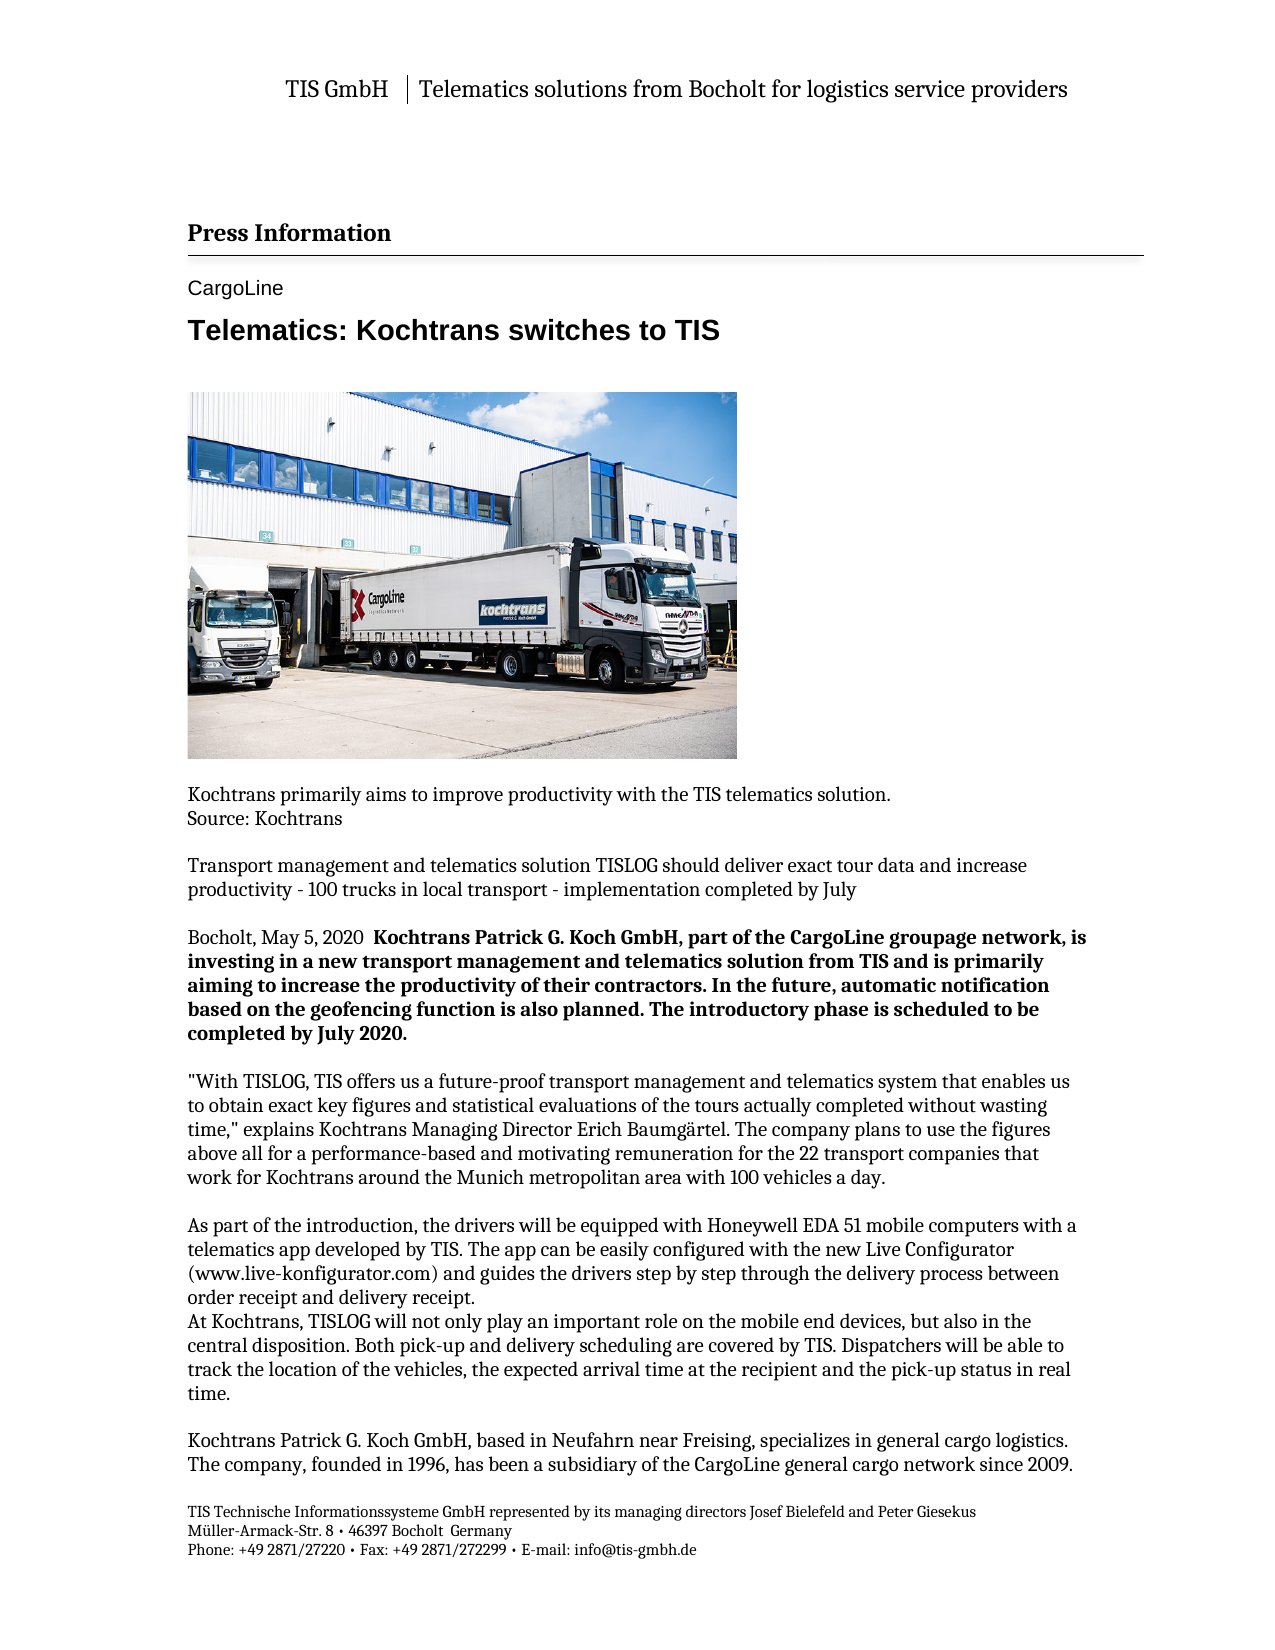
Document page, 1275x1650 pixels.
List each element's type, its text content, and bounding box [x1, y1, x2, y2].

text Kochtrans primarily aims to improve productivity with the TIS telematics solution. Source: Kochtrans [187, 782, 1087, 830]
text CargoLine [187, 276, 1087, 300]
text "With TISLOG, TIS offers us a future-proof transport management and telematics system that enables us to obtain exact key figures and statistical evaluations of the tours actually completed without wasting time," explains Kochtrans Managing Director Erich Baumgärtel. The company plans to use the figures above all for a performance-based and motivating remuneration for the 22 transport companies that work for Kochtrans around the Munich metropolitan area with 100 vehicles a day. [187, 1070, 1087, 1189]
text Bocholt, May 5, 2020 Kochtrans Patrick G. Koch GmbH, part of the CargoLine groupage network, is investing in a new transport management and telematics solution from TIS and is primarily aiming to increase the productivity of their contractors. In the future, automatic notification based on the geofencing function is also planned. The introductory phase is scheduled to be completed by July 2020. [187, 926, 1087, 1046]
picture [187, 392, 737, 759]
text Press Information [187, 219, 1087, 247]
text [187, 1429, 1087, 1477]
text Telematics: Kochtrans switches to TIS [187, 313, 1087, 346]
text Transport management and telematics solution TISLOG should deliver exact tour data and increase productivity - 100 trucks in local transport - implementation completed by July [187, 854, 1087, 902]
text At Kochtrans, TISLOG will not only play an important role on the mobile end devices, but also in the central disposition. Both pick-up and delivery scheduling are covered by TIS. Dispatchers will be able to track the location of the vehicles, the expected arrival time at the recipient and the pick-up status in real time. [187, 1309, 1087, 1405]
text As part of the introduction, the drivers will be equipped with Honeywell EDA 51 mobile computers with a telematics app developed by TIS. The app can be easily configured with the new Live Configurator (www.live-konfigurator.com) and guides the drivers step by step through the delivery process between order receipt and delivery receipt. [187, 1213, 1087, 1309]
